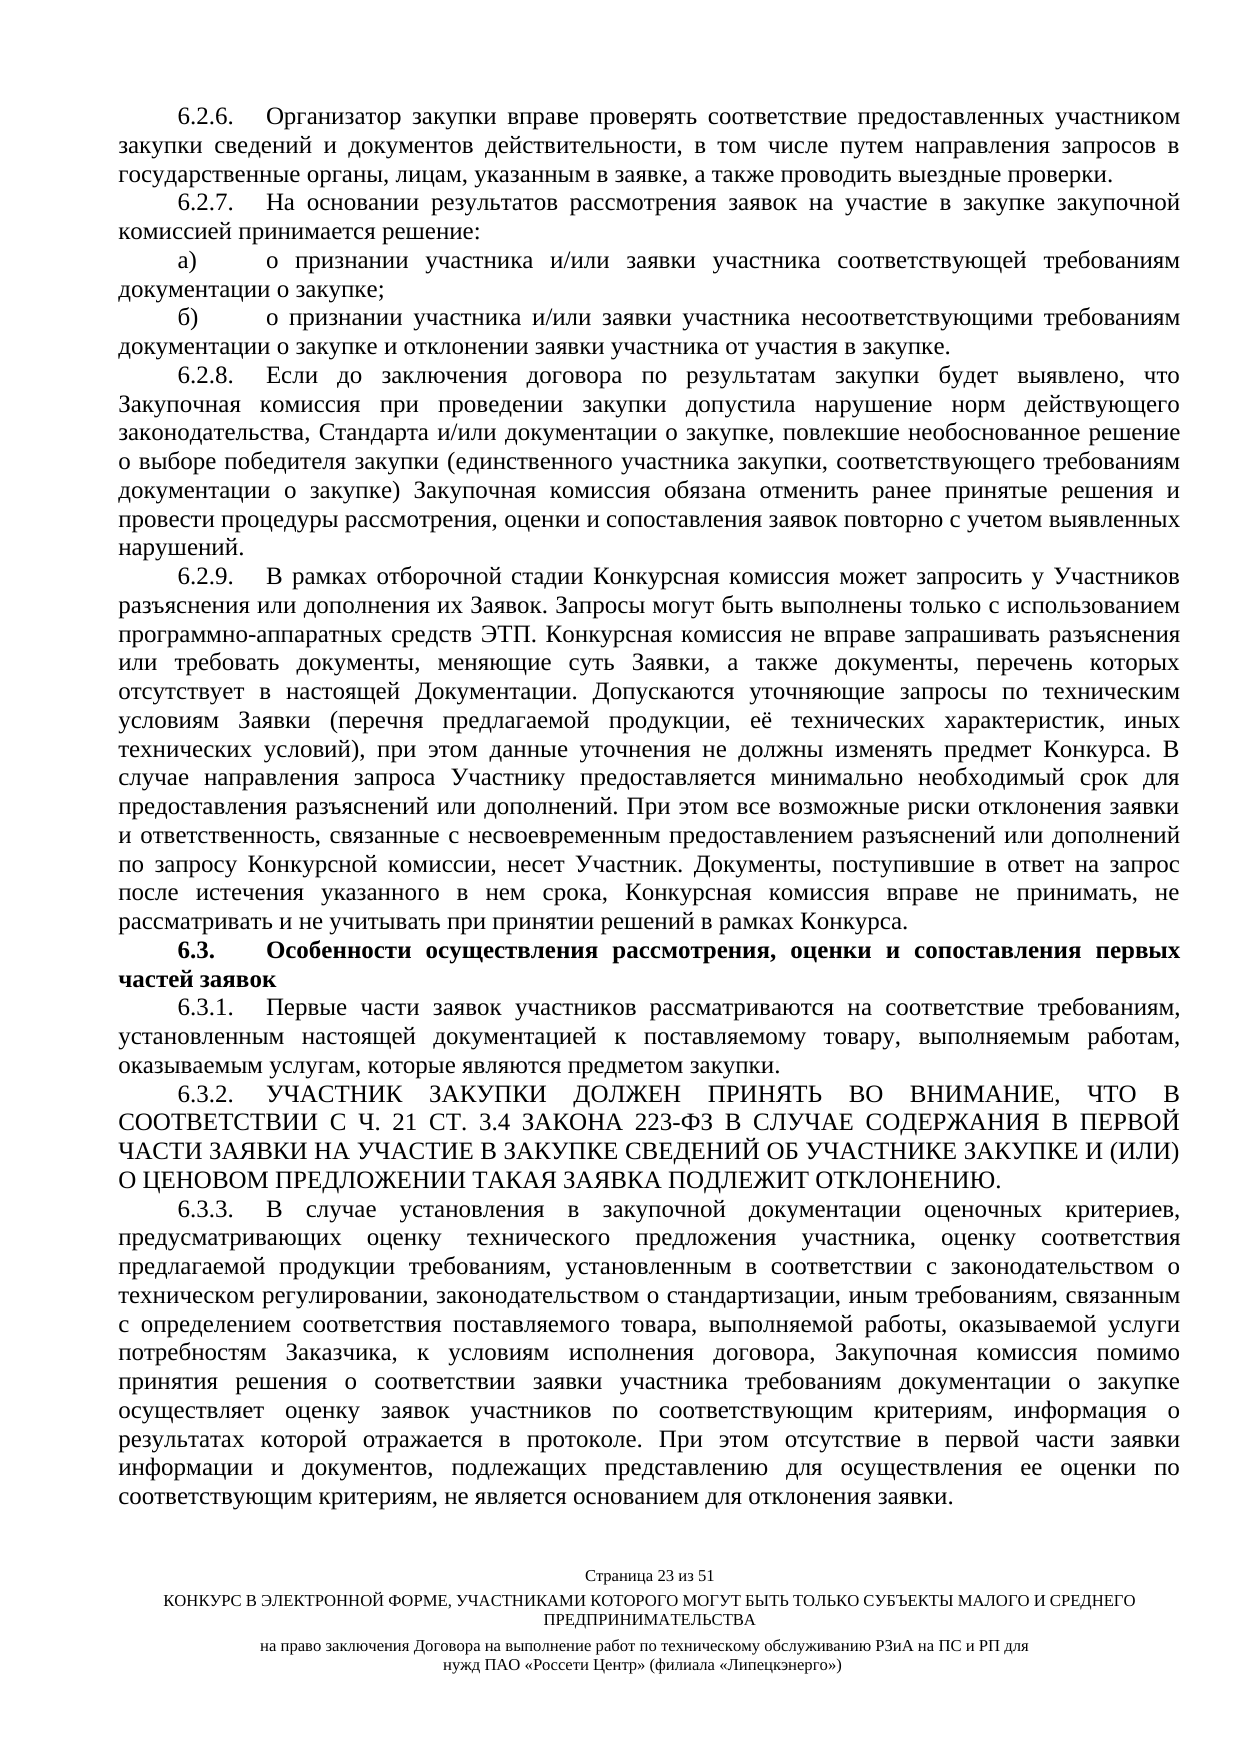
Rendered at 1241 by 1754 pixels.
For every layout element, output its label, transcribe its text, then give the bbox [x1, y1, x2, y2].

subtitle В случае установления в закупочной документации оценочных критериев, предусматривающих оценку технического предложения участника, оценку соответствия предлагаемой продукции требованиям, установленным в соответствии с законодательством о техническом регулировании, законодательством о стандартизации, иным требованиям, связанным с определением соответствия поставляемого товара, выполняемой работы, оказываемой услуги потребностям Заказчика, к условиям исполнения договора, Закупочная комиссия помимо принятия решения о соответствии заявки участника требованиям документации о закупке осуществляет оценку заявок участников по соответствующим критериям, информация о результатах которой отражается в протоколе. При этом отсутствие в первой части заявки информации и документов, подлежащих представлению для осуществления ее оценки по соответствующим критериям, не является основанием для отклонения заявки. [118, 1194, 1181, 1510]
subtitle Первые части заявок участников рассматриваются на соответствие требованиям, установленным настоящей документацией к поставляемому товару, выполняемым работам, оказываемым услугам, которые являются предметом закупки. [118, 992, 1181, 1079]
subtitle УЧАСТНИК ЗАКУПКИ ДОЛЖЕН ПРИНЯТЬ ВО ВНИМАНИЕ, ЧТО В СООТВЕТСТВИИ С Ч. 21 СТ. 3.4 ЗАКОНА 223-ФЗ В СЛУЧАЕ СОДЕРЖАНИЯ В ПЕРВОЙ ЧАСТИ ЗАЯВКИ НА УЧАСТИЕ В ЗАКУПКЕ СВЕДЕНИЙ ОБ УЧАСТНИКЕ ЗАКУПКЕ И (ИЛИ) О ЦЕНОВОМ ПРЕДЛОЖЕНИИ ТАКАЯ ЗАЯВКА ПОДЛЕЖИТ ОТКЛОНЕНИЮ. [118, 1079, 1181, 1194]
subtitle Организатор закупки вправе проверять соответствие предоставленных участником закупки сведений и документов действительности, в том числе путем направления запросов в государственные органы, лицам, указанным в заявке, а также проводить выездные проверки. [118, 101, 1181, 187]
subtitle о признании участника и/или заявки участника несоответствующими требованиям документации о закупке и отклонении заявки участника от участия в закупке. [118, 302, 1181, 360]
subtitle На основании результатов рассмотрения заявок на участие в закупке закупочной комиссией принимается решение: [118, 187, 1181, 245]
subtitle В рамках отборочной стадии Конкурсная комиссия может запросить у Участников разъяснения или дополнения их Заявок. Запросы могут быть выполнены только с использованием программно-аппаратных средств ЭТП. Конкурсная комиссия не вправе запрашивать разъяснения или требовать документы, меняющие суть Заявки, а также документы, перечень которых отсутствует в настоящей Документации. Допускаются уточняющие запросы по техническим условиям Заявки (перечня предлагаемой продукции, её технических характеристик, иных технических условий), при этом данные уточнения не должны изменять предмет Конкурса. В случае направления запроса Участнику предоставляется минимально необходимый срок для предоставления разъяснений или дополнений. При этом все возможные риски отклонения заявки и ответственность, связанные с несвоевременным предоставлением разъяснений или дополнений по запросу Конкурсной комиссии, несет Участник. Документы, поступившие в ответ на запрос после истечения указанного в нем срока, Конкурсная комиссия вправе не принимать, не рассматривать и не учитывать при принятии решений в рамках Конкурса. [118, 561, 1181, 935]
subtitle Особенности осуществления рассмотрения, оценки и сопоставления первых частей заявок [118, 935, 1181, 992]
subtitle Если до заключения договора по результатам закупки будет выявлено, что Закупочная комиссия при проведении закупки допустила нарушение норм действующего законодательства, Стандарта и/или документации о закупке, повлекшие необоснованное решение о выборе победителя закупки (единственного участника закупки, соответствующего требованиям документации о закупке) Закупочная комиссия обязана отменить ранее принятые решения и провести процедуры рассмотрения, оценки и сопоставления заявок повторно с учетом выявленных нарушений. [118, 360, 1181, 561]
subtitle о признании участника и/или заявки участника соответствующей требованиям документации о закупке; [118, 245, 1181, 302]
